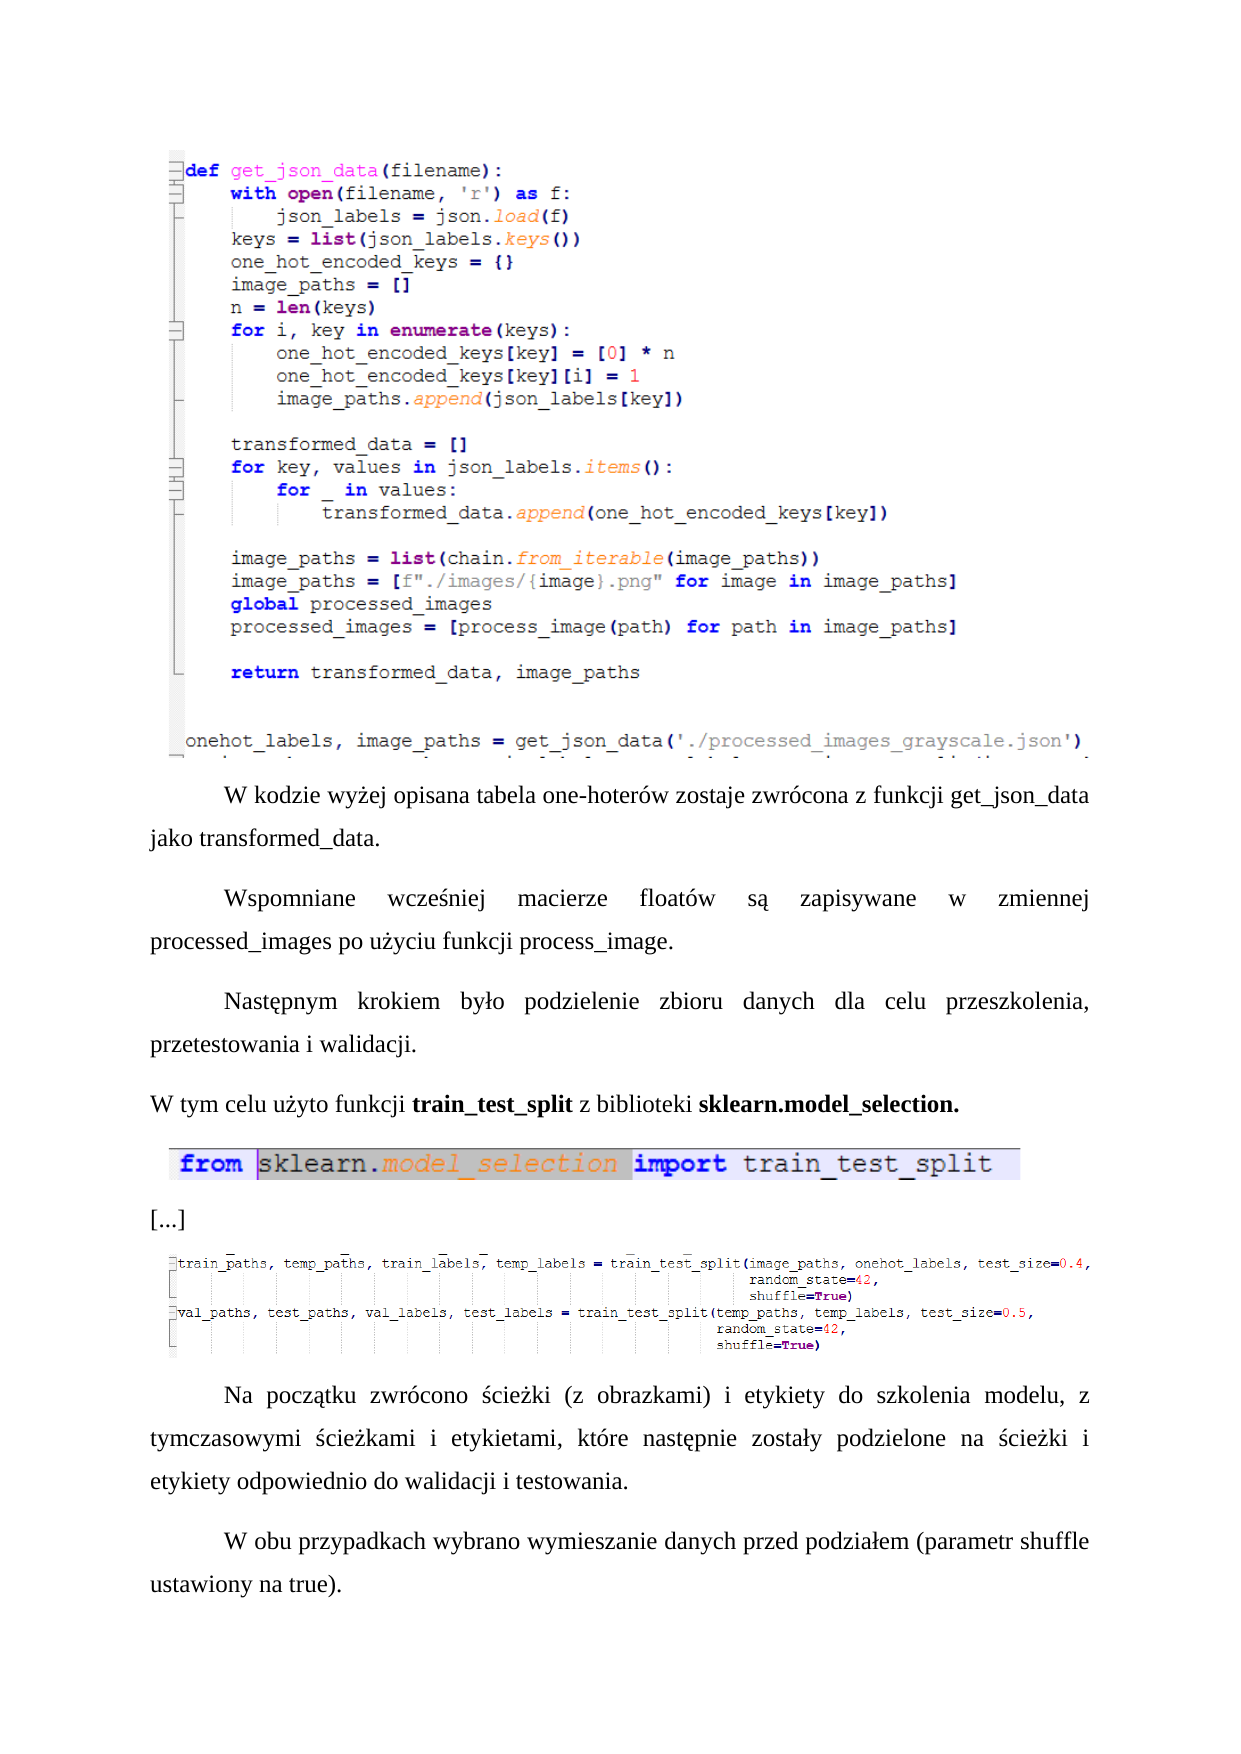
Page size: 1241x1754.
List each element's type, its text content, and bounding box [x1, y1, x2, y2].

text [...] [150, 1204, 1090, 1233]
text Wspomniane wcześniej macierze floatów są zapisywane w zmiennej processed_images po użyciu funkcji process_image. [150, 883, 1090, 955]
text W obu przypadkach wybrano wymieszanie danych przed podziałem (parametr shuffle ustawiony na true). [150, 1526, 1090, 1598]
text W tym celu użyto funkcji train_test_split z biblioteki sklearn.model_selection. [150, 1089, 1090, 1117]
text Następnym krokiem było podzielenie zbioru danych dla celu przeszkolenia, przetestowania i walidacji. [150, 986, 1090, 1058]
text Na początku zwrócono ścieżki (z obrazkami) i etykiety do szkolenia modelu, z tymczasowymi ścieżkami i etykietami, które następnie zostały podzielone na ścieżki i etykiety odpowiednio do walidacji i testowania. [150, 1380, 1090, 1495]
text W kodzie wyżej opisana tabela one-hoterów zostaje zwrócona z funkcji get_json_data jako transformed_data. [150, 780, 1090, 852]
